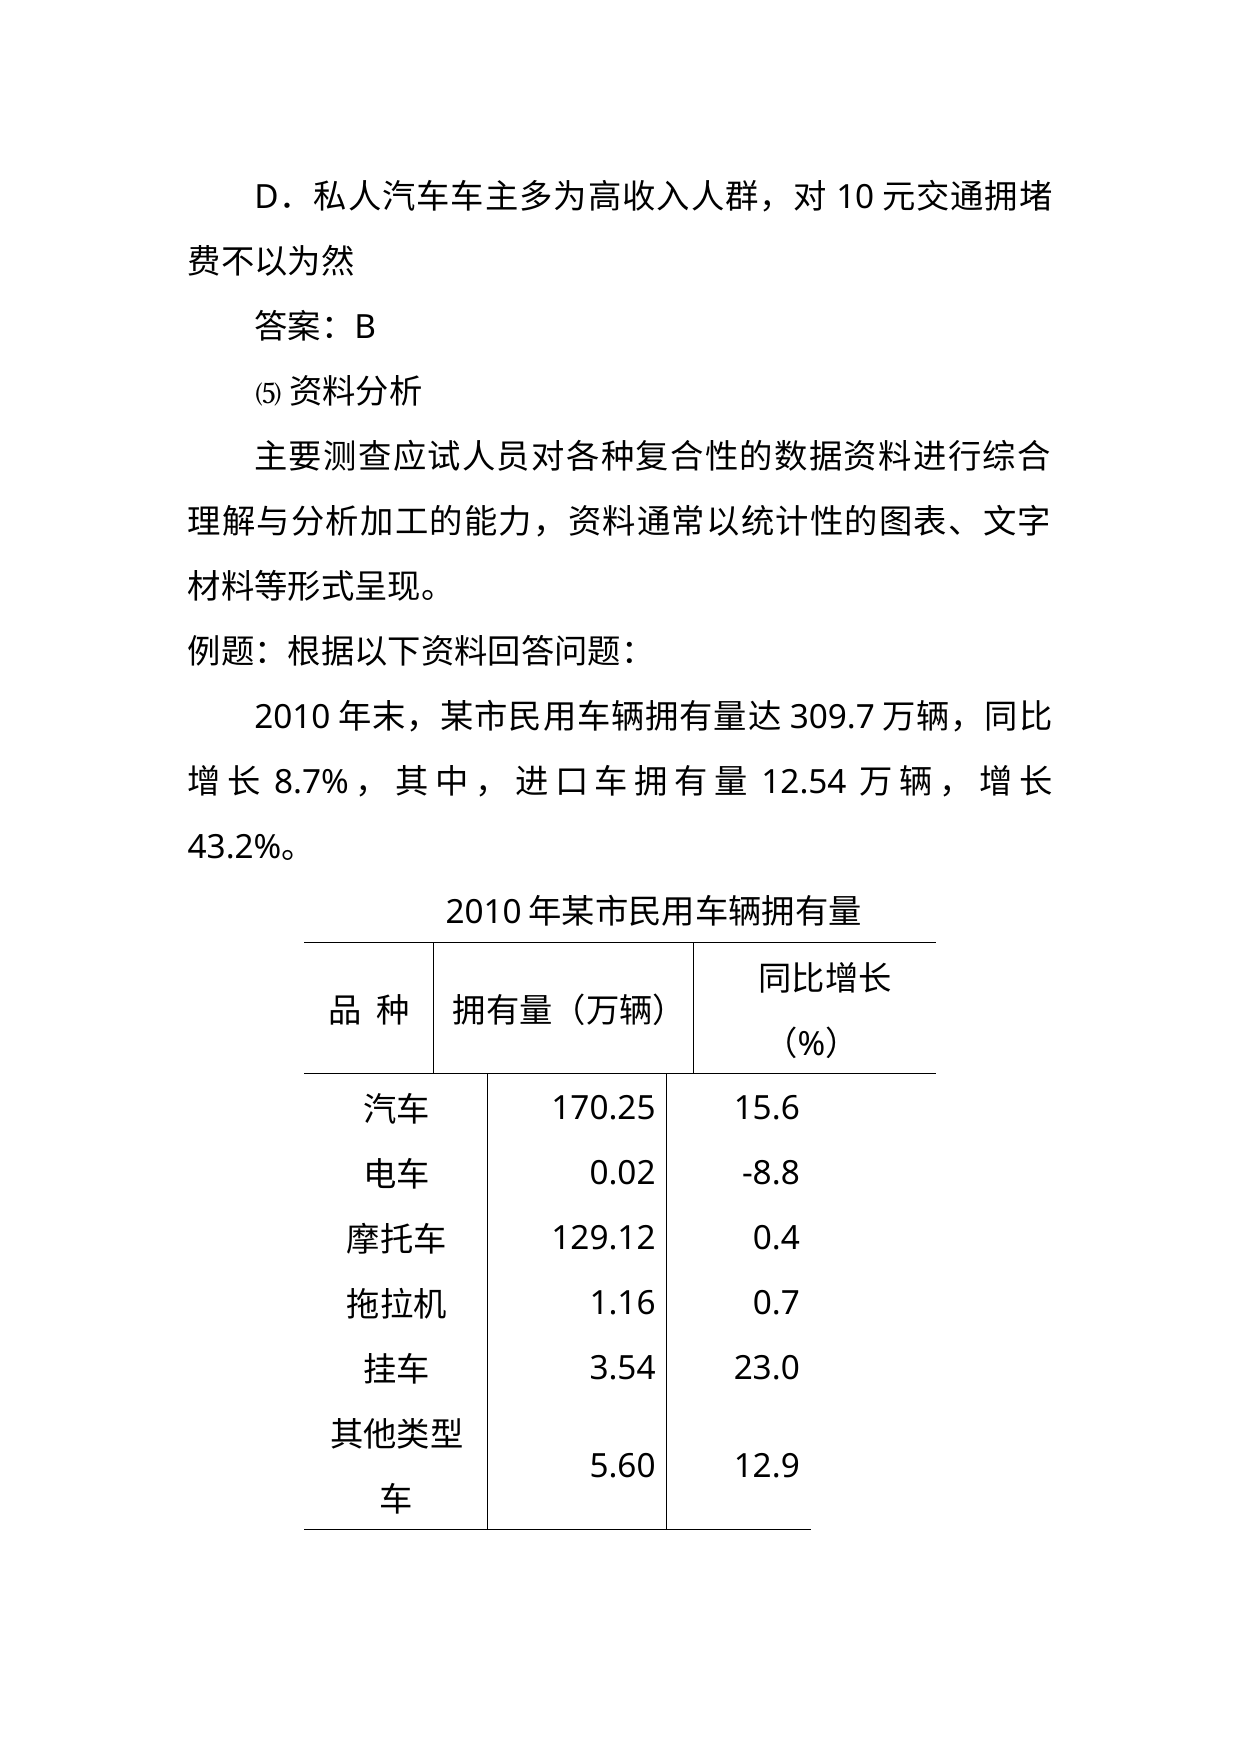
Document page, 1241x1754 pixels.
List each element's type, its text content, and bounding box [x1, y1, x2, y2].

table_cell 12.9 [667, 1399, 811, 1529]
text ⑸资料分析 [187, 357, 1053, 422]
table_cell 15.6 [667, 1074, 811, 1139]
table_cell 电车 [304, 1139, 487, 1204]
table_cell 0.4 [667, 1204, 811, 1269]
table_cell 挂车 [304, 1334, 487, 1399]
table_cell 23.0 [667, 1334, 811, 1399]
table_header 品 种 [304, 943, 433, 1073]
text 答案：B [187, 292, 1053, 357]
table_header 同比增长（%） [694, 943, 936, 1073]
table_cell 1.16 [488, 1269, 666, 1334]
table_cell 5.60 [488, 1399, 666, 1529]
table_cell 0.7 [667, 1269, 811, 1334]
table_cell -8.8 [667, 1139, 811, 1204]
table_cell 拖拉机 [304, 1269, 487, 1334]
table_cell 170.25 [488, 1074, 666, 1139]
text 2010年某市民用车辆拥有量 [187, 877, 1053, 942]
table_cell 其他类型车 [304, 1399, 487, 1529]
text D．私人汽车车主多为高收入人群，对10元交通拥堵费不以为然 [187, 162, 1053, 292]
text 主要测查应试人员对各种复合性的数据资料进行综合理解与分析加工的能力，资料通常以统计性的图表、文字材料等形式呈现。 [187, 422, 1053, 617]
table_cell 0.02 [488, 1139, 666, 1204]
table_header 拥有量（万辆） [434, 943, 693, 1073]
table_cell 摩托车 [304, 1204, 487, 1269]
text 2010年末，某市民用车辆拥有量达309.7万辆，同比增长8.7%，其中，进口车拥有量12.54万辆，增长43.2%。 [187, 682, 1053, 877]
table_cell 3.54 [488, 1334, 666, 1399]
table_cell 汽车 [304, 1074, 487, 1139]
table_cell 129.12 [488, 1204, 666, 1269]
text 例题：根据以下资料回答问题： [187, 617, 1053, 682]
